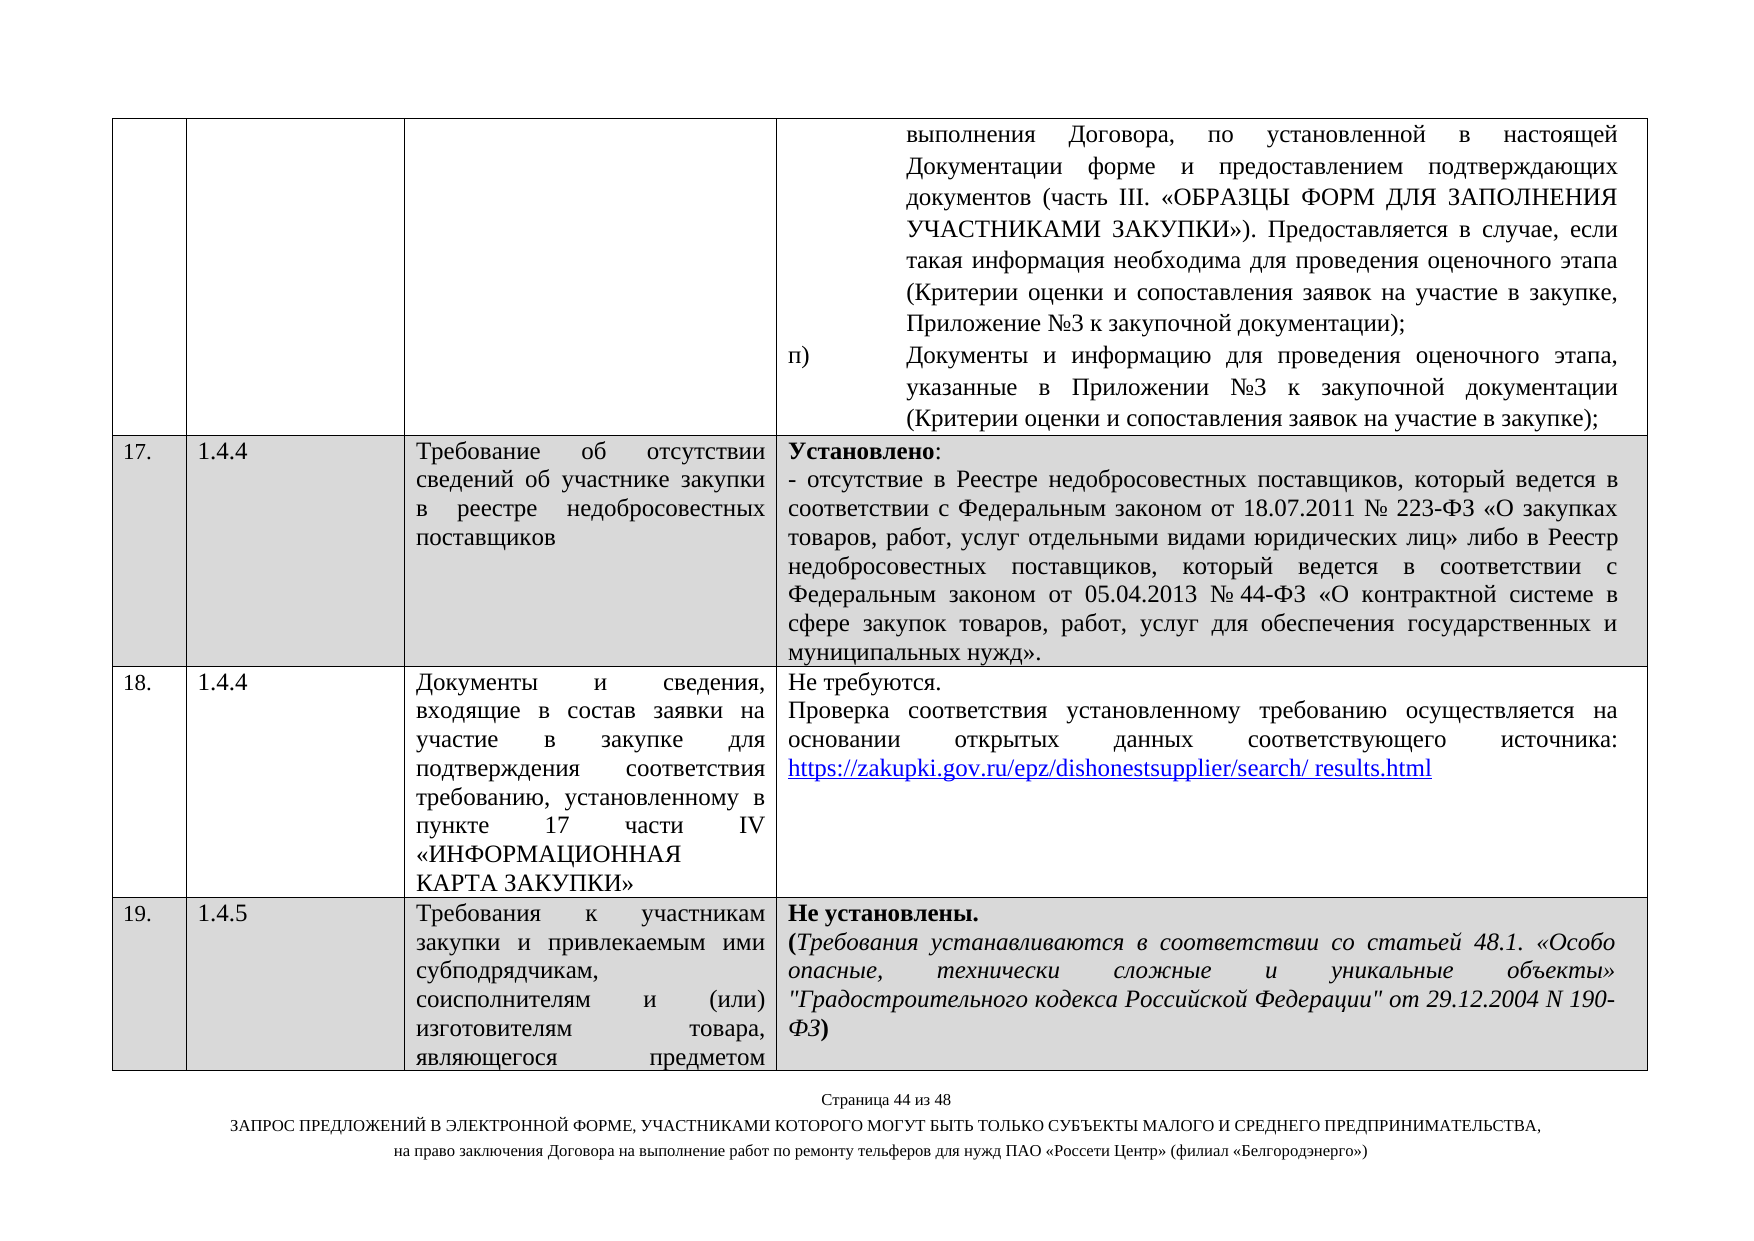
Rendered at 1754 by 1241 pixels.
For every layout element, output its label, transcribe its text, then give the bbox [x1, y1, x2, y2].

table_cell [113, 119, 186, 435]
table_cell [113, 667, 186, 897]
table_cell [777, 898, 1647, 1070]
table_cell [405, 898, 776, 1070]
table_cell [777, 119, 1647, 435]
table_cell Установлено: - отсутствие в Реестре недобросовестных поставщиков, который ведется в соответствии с Федеральным законом от 18.07.2011 № 223-ФЗ «О закупках товаров, работ, услуг отдельными видами юридических лиц» либо в Реестр недобросовестных поставщиков, который ведется в соответствии с Федеральным законом от 05.04.2013 № 44-ФЗ «О контрактной системе в сфере закупок товаров, работ, услуг для обеспечения государственных и муниципальных нужд». [777, 436, 1647, 666]
table_cell Документы и сведения, входящие в состав заявки на участие в закупке для подтверждения соответствия требованию, установленному в пункте 17 части IV «ИНФОРМАЦИОННАЯ КАРТА ЗАКУПКИ» [405, 667, 776, 897]
table_cell Требование об отсутствии сведений об участнике закупки в реестре недобросовестных поставщиков [405, 436, 776, 666]
table_cell [113, 898, 186, 1070]
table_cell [187, 119, 404, 435]
table_cell Не требуются. Проверка соответствия установленному требованию осуществляется на основании открытых данных соответствующего источника: https://zakupki.gov.ru/epz/dishonestsupplier/search/ results.html [777, 667, 1647, 897]
table_cell 1.4.4 [187, 667, 404, 897]
table_cell 1.4.4 [187, 436, 404, 666]
table_cell [113, 436, 186, 666]
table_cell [405, 119, 776, 435]
table_cell 1.4.5 [187, 898, 404, 1070]
